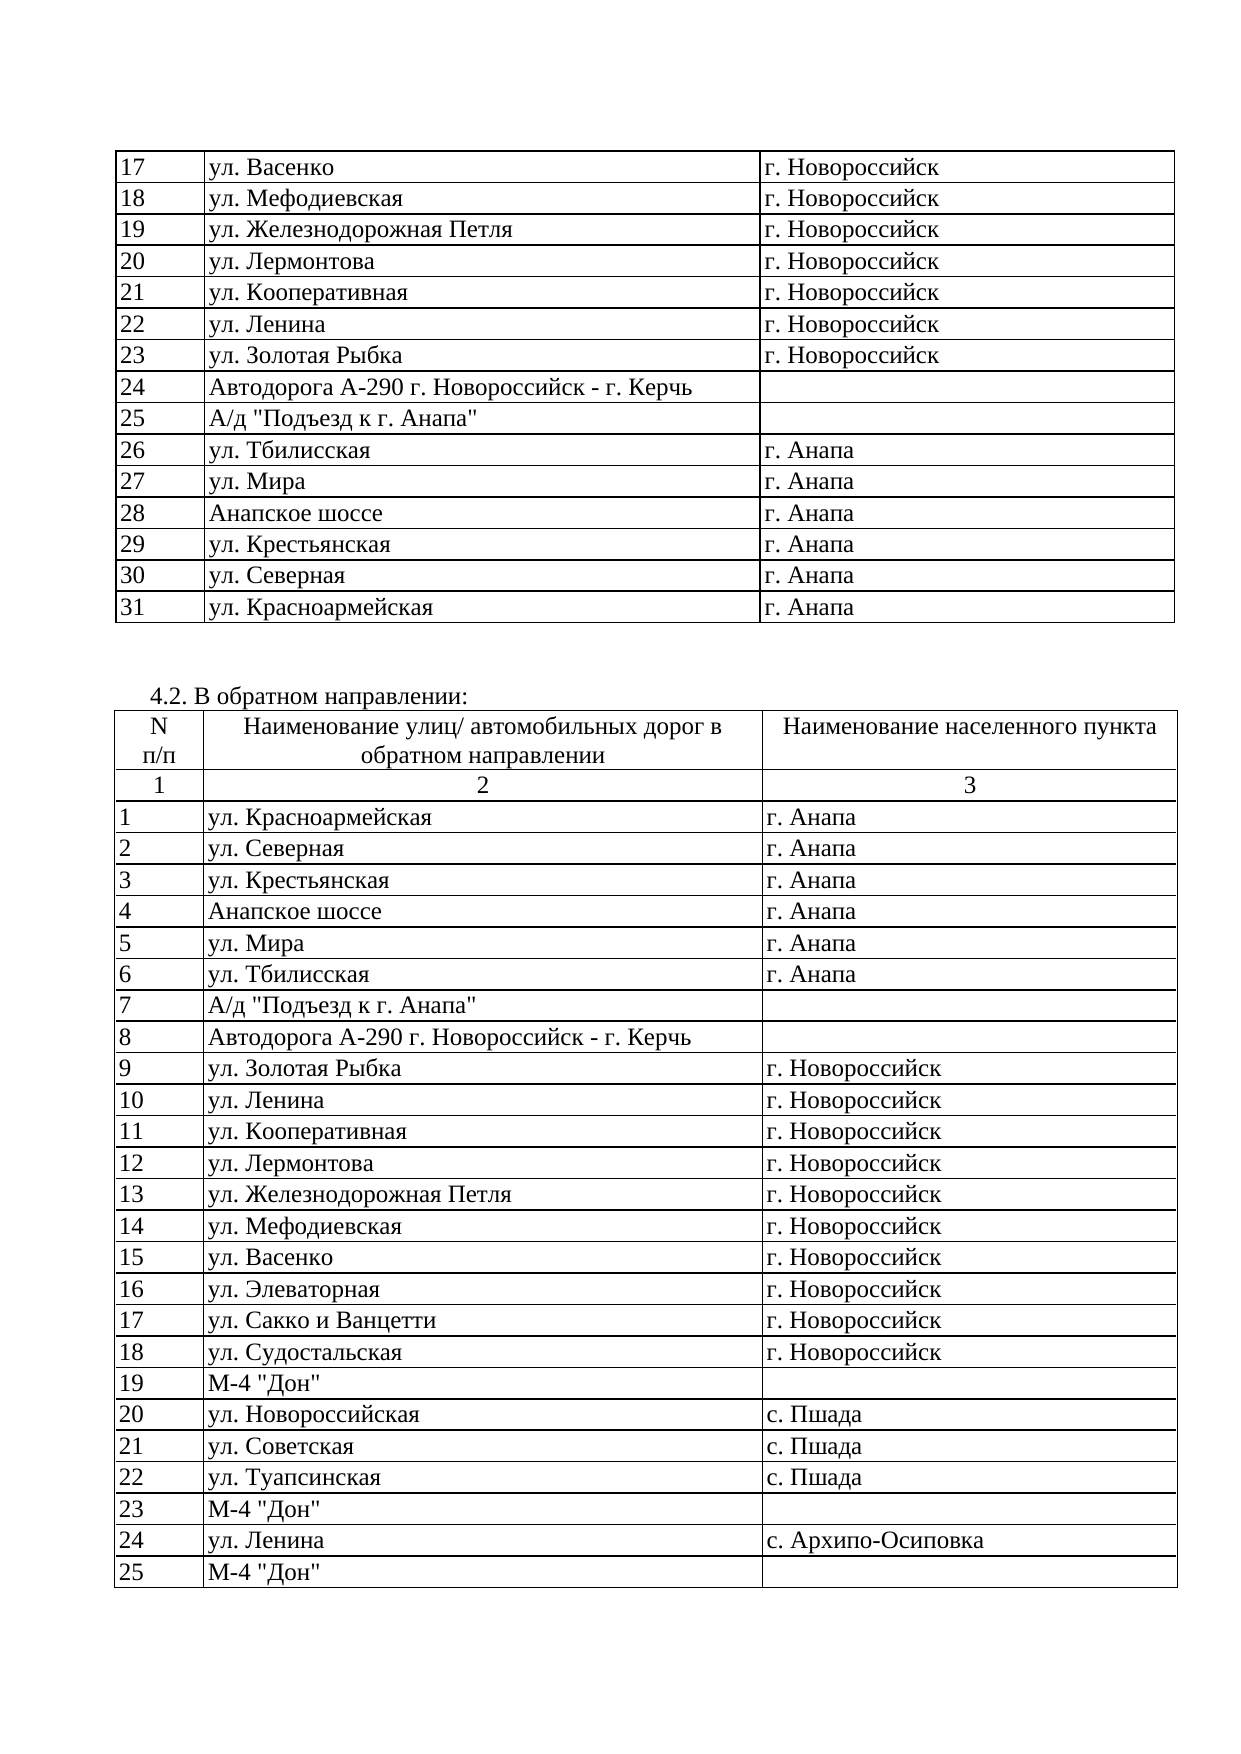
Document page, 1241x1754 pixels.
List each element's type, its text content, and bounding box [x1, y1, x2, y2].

table_cell с. Пшада [763, 1398, 1177, 1429]
table_cell г. Новороссийск [761, 340, 1174, 370]
table_cell 21 [117, 277, 204, 307]
table_cell 2 [204, 770, 762, 800]
table_cell 28 [117, 498, 204, 527]
table_cell 17 [115, 1305, 203, 1335]
table_cell ул. Северная [205, 561, 759, 590]
table_cell 6 [115, 959, 203, 989]
table_cell г. Анапа [763, 800, 1177, 832]
table_cell 25 [117, 403, 204, 433]
table_cell 29 [117, 529, 204, 559]
table_cell г. Анапа [761, 529, 1174, 559]
table_cell ул. Золотая Рыбка [205, 340, 759, 370]
table_cell ул. Крестьянская [204, 865, 762, 894]
table_cell [763, 1020, 1177, 1052]
table_cell [761, 403, 1174, 433]
table_cell ул. Красноармейская [205, 592, 759, 622]
table_cell 18 [117, 183, 204, 213]
table_cell 4 [115, 896, 203, 926]
table_cell ул. Мира [205, 466, 759, 496]
table_cell ул. Сакко и Ванцетти [204, 1305, 762, 1335]
table_cell г. Новороссийск [761, 215, 1174, 244]
table_cell 1 [115, 770, 203, 800]
table_cell г. Анапа [763, 863, 1177, 894]
table_cell 14 [115, 1210, 203, 1241]
table_cell г. Анапа [761, 435, 1174, 464]
table_cell с. Пшада [763, 1429, 1177, 1461]
table_cell 8 [115, 1021, 203, 1052]
table_cell г. Анапа [761, 466, 1174, 496]
table_cell 23 [115, 1493, 203, 1524]
table_cell г. Новороссийск [763, 1304, 1177, 1335]
table_cell г. Новороссийск [761, 152, 1174, 181]
table_cell г. Новороссийск [761, 183, 1174, 213]
table_cell М-4 "Дон" [204, 1368, 762, 1398]
table_cell 21 [115, 1430, 203, 1461]
table_cell 22 [117, 309, 204, 339]
table_cell ул. Золотая Рыбка [204, 1053, 762, 1083]
table_cell г. Новороссийск [761, 246, 1174, 276]
table_cell Анапское шоссе [204, 896, 762, 926]
table_cell ул. Ленина [204, 1525, 762, 1555]
table_cell 1 [115, 801, 203, 832]
table_cell г. Новороссийск [763, 1335, 1177, 1366]
table_cell 24 [115, 1525, 203, 1555]
table_cell г. Новороссийск [763, 1209, 1177, 1241]
table_cell 16 [115, 1273, 203, 1303]
table_cell 20 [115, 1399, 203, 1429]
table_cell г. Анапа [763, 926, 1177, 957]
table_cell ул. Железнодорожная Петля [204, 1179, 762, 1209]
table_cell 27 [117, 466, 204, 496]
table_cell 18 [115, 1336, 203, 1366]
table_cell 5 [115, 927, 203, 957]
table_cell ул. Лермонтова [205, 246, 759, 276]
table_cell ул. Судостальская [204, 1337, 762, 1366]
table_cell г. Анапа [763, 958, 1177, 989]
table_cell 15 [115, 1242, 203, 1272]
table_cell 30 [117, 561, 204, 590]
table_cell 13 [115, 1179, 203, 1209]
table_cell ул. Кооперативная [204, 1116, 762, 1146]
table_cell [763, 989, 1177, 1020]
table_cell ул. Тбилисская [204, 959, 762, 989]
table_cell 25 [115, 1556, 203, 1587]
table_cell ул. Мефодиевская [204, 1211, 762, 1241]
table_cell г. Анапа [763, 895, 1177, 926]
table_cell с. Архипо-Осиповка [763, 1524, 1177, 1555]
text 4.2. В обратном направлении: [150, 681, 1090, 710]
table_cell г. Новороссийск [763, 1241, 1177, 1272]
table_cell ул. Ленина [205, 309, 759, 339]
table_cell 20 [117, 246, 204, 276]
table_cell ул. Ленина [204, 1085, 762, 1115]
table_cell М-4 "Дон" [204, 1494, 762, 1524]
table_cell [763, 1555, 1177, 1587]
table_cell ул. Северная [204, 833, 762, 863]
table_cell г. Новороссийск [763, 1146, 1177, 1178]
table_cell ул. Васенко [204, 1242, 762, 1272]
table_cell [761, 372, 1174, 402]
table_cell [763, 1492, 1177, 1524]
table_cell г. Новороссийск [763, 1272, 1177, 1303]
table_cell ул. Туапсинская [204, 1462, 762, 1492]
table_cell 19 [117, 215, 204, 244]
table_cell г. Анапа [761, 498, 1174, 527]
table_cell А/д "Подъезд к г. Анапа" [205, 403, 759, 433]
table_cell [763, 1366, 1177, 1398]
table_cell 12 [115, 1147, 203, 1178]
table_cell М-4 "Дон" [204, 1557, 762, 1587]
table_cell г. Анапа [761, 561, 1174, 590]
table_cell А/д "Подъезд к г. Анапа" [204, 991, 762, 1020]
table_cell 26 [117, 435, 204, 464]
table_cell г. Новороссийск [763, 1115, 1177, 1146]
table_cell ул. Красноармейская [204, 802, 762, 832]
table_header Наименование населенного пункта [763, 711, 1177, 769]
table_cell г. Анапа [761, 592, 1174, 622]
table_cell Анапское шоссе [205, 498, 759, 527]
table_cell ул. Мефодиевская [205, 183, 759, 213]
table_cell 17 [117, 152, 204, 181]
table_cell ул. Тбилисская [205, 435, 759, 464]
table_cell ул. Советская [204, 1431, 762, 1461]
table_cell 31 [117, 592, 204, 622]
table_cell 3 [763, 769, 1177, 800]
table_cell г. Новороссийск [761, 309, 1174, 339]
table_cell 11 [115, 1116, 203, 1146]
table_cell 24 [117, 372, 204, 402]
table_cell ул. Элеваторная [204, 1274, 762, 1303]
table_cell ул. Крестьянская [205, 529, 759, 559]
table_cell г. Новороссийск [761, 277, 1174, 307]
table_cell 2 [115, 833, 203, 863]
table_cell 19 [115, 1368, 203, 1398]
table_cell г. Новороссийск [763, 1052, 1177, 1083]
table_cell Автодорога А-290 г. Новороссийск - г. Керчь [204, 1022, 762, 1052]
table_cell г. Новороссийск [763, 1178, 1177, 1209]
table_header Наименование улиц/ автомобильных дорог в обратном направлении [204, 711, 762, 769]
table_cell ул. Васенко [205, 152, 759, 181]
table_cell 22 [115, 1462, 203, 1492]
table_cell ул. Железнодорожная Петля [205, 215, 759, 244]
table_cell г. Новороссийск [763, 1083, 1177, 1115]
table_cell ул. Мира [204, 928, 762, 957]
table_cell 7 [115, 990, 203, 1020]
table_cell с. Пшада [763, 1461, 1177, 1492]
table_cell 9 [115, 1053, 203, 1083]
table_cell ул. Лермонтова [204, 1148, 762, 1178]
table_cell ул. Новороссийская [204, 1400, 762, 1429]
table_header N п/п [115, 711, 203, 769]
table_cell ул. Кооперативная [205, 277, 759, 307]
table_cell Автодорога А-290 г. Новороссийск - г. Керчь [205, 372, 759, 402]
table_cell 3 [115, 864, 203, 894]
table_cell 23 [117, 340, 204, 370]
table_cell 10 [115, 1084, 203, 1115]
table_cell г. Анапа [763, 832, 1177, 863]
